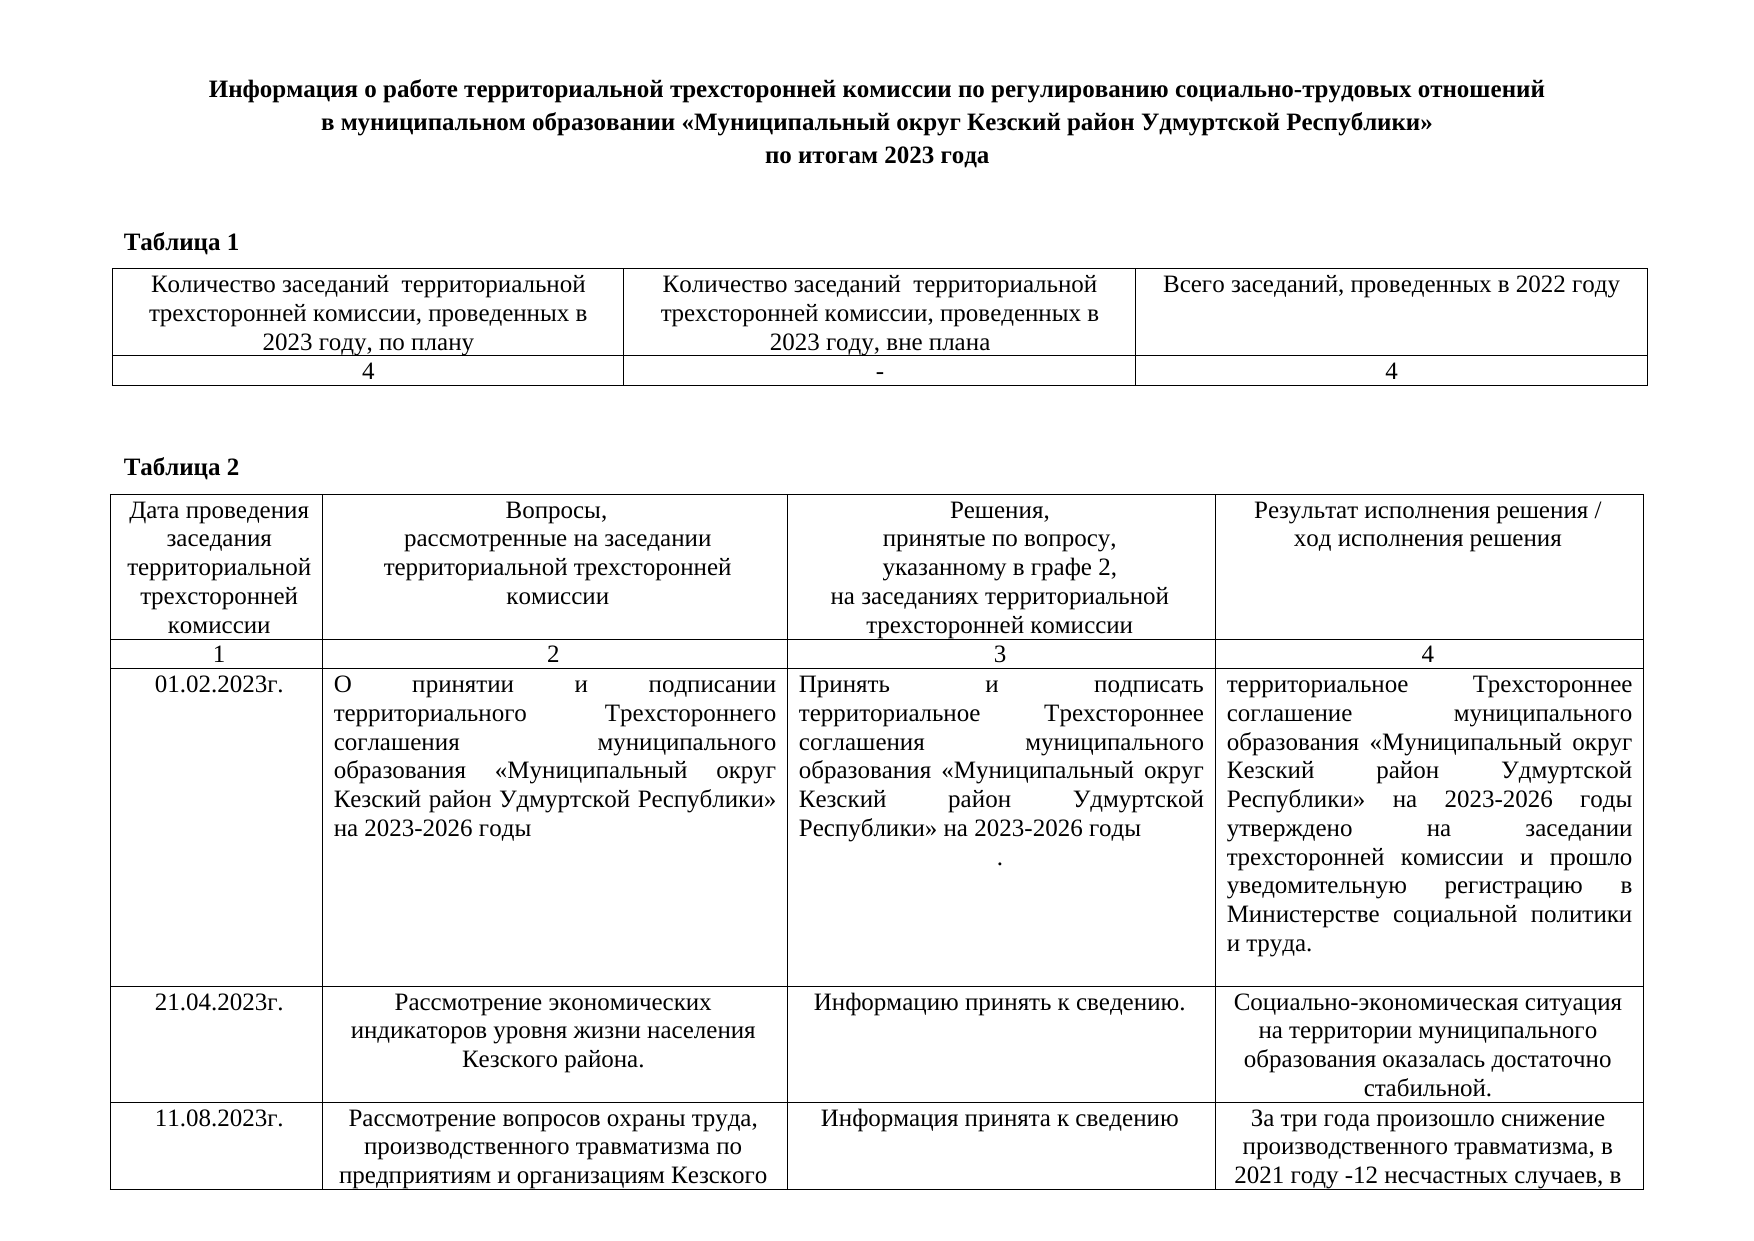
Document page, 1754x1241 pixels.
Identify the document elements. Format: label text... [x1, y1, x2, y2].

text по итогам 2023 года [88, 140, 1665, 169]
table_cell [323, 1103, 787, 1189]
table_header Вопросы, рассмотренные на заседании территориальной трехсторонней комиссии [323, 495, 787, 638]
table_cell 01.02.2023г. [111, 669, 322, 986]
table_cell территориальное Трехстороннее соглашение муниципального образования «Муниципальный округ Кезский район Удмуртской Республики» на 2023-2026 годы утверждено на заседании трехсторонней комиссии и прошло уведомительную регистрацию в Министерстве социальной политики и труда. [1216, 669, 1643, 986]
text Таблица 2 [123, 452, 1636, 481]
table_header Решения, принятые по вопросу, указанному в графе 2, на заседаниях территориальной трехсторонней комиссии [788, 495, 1215, 638]
table_cell - [624, 356, 1135, 385]
table_cell 3 [788, 640, 1215, 668]
table_cell 2 [323, 640, 787, 668]
text Таблица 1 [123, 227, 1636, 256]
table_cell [1216, 1103, 1643, 1189]
table_cell Социально-экономическая ситуация на территории муниципального образования оказалась достаточно стабильной. [1216, 987, 1643, 1102]
table_header Количество заседаний территориальной трехсторонней комиссии, проведенных в 2023 году, вне плана [624, 269, 1135, 355]
table_cell 1 [111, 640, 322, 668]
table_cell 4 [1216, 640, 1643, 668]
table_header Результат исполнения решения / ход исполнения решения [1216, 495, 1643, 638]
text Информация о работе территориальной трехсторонней комиссии по регулированию социально-трудовых отношений [88, 74, 1665, 103]
table_header Дата проведения заседания территориальной трехсторонней комиссии [111, 495, 322, 638]
table_cell 4 [113, 356, 623, 385]
table_cell Принять и подписать территориальное Трехстороннее соглашения муниципального образования «Муниципальный округ Кезский район Удмуртской Республики» на 2023-2026 годы . [788, 669, 1215, 986]
table_cell 21.04.2023г. [111, 987, 322, 1102]
table_cell 4 [1136, 356, 1647, 385]
table_cell О принятии и подписании территориального Трехстороннего соглашения муниципального образования «Муниципальный округ Кезский район Удмуртской Республики» на 2023-2026 годы [323, 669, 787, 986]
table_cell Информацию принять к сведению. [788, 987, 1215, 1102]
table_header Количество заседаний территориальной трехсторонней комиссии, проведенных в 2023 году, по плану [113, 269, 623, 355]
table_cell 11.08.2023г. [111, 1103, 322, 1189]
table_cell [788, 1103, 1215, 1189]
table_header Всего заседаний, проведенных в 2022 году [1136, 269, 1647, 355]
text в муниципальном образовании «Муниципальный округ Кезский район Удмуртской Республики» [88, 107, 1665, 136]
table_cell Рассмотрение экономических индикаторов уровня жизни населения Кезского района. [323, 987, 787, 1102]
